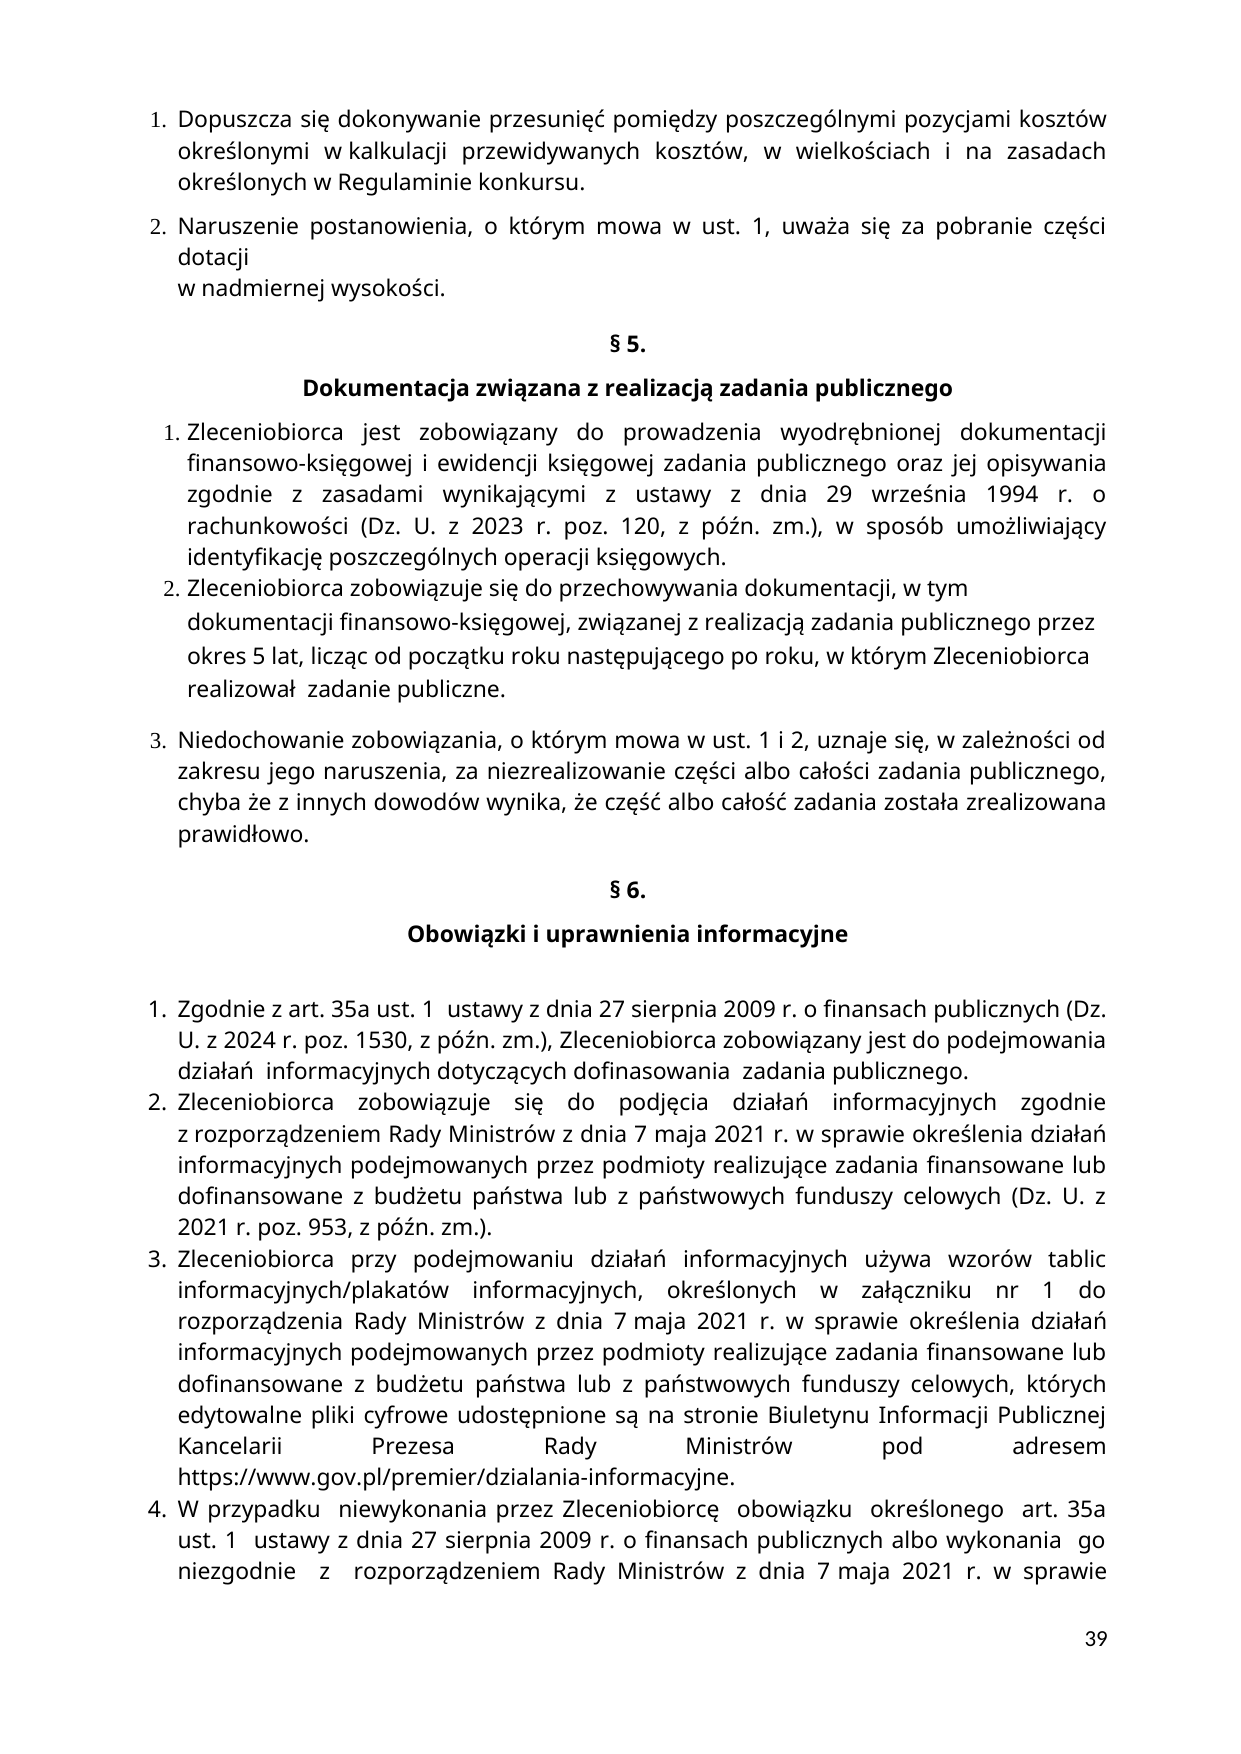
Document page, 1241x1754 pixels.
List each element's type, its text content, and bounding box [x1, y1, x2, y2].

list Dopuszcza się dokonywanie przesunięć pomiędzy poszczególnymi pozycjami kosztów określonymi w kalkulacji przewidywanych kosztów, w wielkościach i na zasadach określonych w . [149, 103, 1107, 197]
list Zleceniobiorca jest zobowiązany do prowadzenia wyodrębnionej dokumentacji finansowo-księgowej i ewidencji księgowej zadania publicznego oraz jej opisywania zgodnie z zasadami wynikającymi z ustawy z dnia 29 września 1994 r. o rachunkowości (Dz. U. z 2023 r. poz. 120, z późn. zm.), w sposób umożliwiający identyfikację poszczególnych operacji księgowych. [163, 416, 1107, 572]
text Obowiązki i uprawnienia informacyjne [148, 918, 1108, 949]
list Zleceniobiorca zobowiązuje się do przechowywania dokumentacji, w tym dokumentacji finansowo-księgowej, związanej z realizacją zadania publicznego przez okres 5 lat, licząc od początku roku następującego po roku, w którym Zleceniobiorca realizował zadanie publiczne. [163, 572, 1107, 705]
list Niedochowanie zobowiązania, o którym mowa w ust. 1 i 2, uznaje się, w zależności od zakresu jego naruszenia, za niezrealizowanie części albo całości zadania publicznego, chyba że z innych dowodów wynika, że część albo całość zadania została zrealizowana prawidłowo. [149, 724, 1107, 849]
list Zleceniobiorca zobowiązuje się do podjęcia działań informacyjnych zgodnie z rozporządzeniem Rady Ministrów z dnia 7 maja 2021 r. w sprawie określenia działań informacyjnych podejmowanych przez podmioty realizujące zadania finansowane lub dofinansowane z budżetu państwa lub z państwowych funduszy celowych (Dz. U. z 2021 r. poz. 953, z późn. zm.). [148, 1086, 1107, 1243]
list Zleceniobiorca przy podejmowaniu działań informacyjnych używa wzorów tablic informacyjnych/plakatów informacyjnych, określonych w załączniku nr 1 do rozporządzenia Rady Ministrów z dnia 7 maja 2021 r. w sprawie określenia działań informacyjnych podejmowanych przez podmioty realizujące zadania finansowane lub dofinansowane z budżetu państwa lub z państwowych funduszy celowych, których edytowalne pliki cyfrowe udostępnione są na stronie Biuletynu Informacji Publicznej Kancelarii Prezesa Rady Ministrów pod adresem https://www.gov.pl/premier/dzialania-informacyjne. [148, 1243, 1107, 1493]
text § 6. [148, 874, 1107, 905]
text Dokumentacja związana z realizacją zadania publicznego [148, 372, 1108, 403]
list Naruszenie postanowienia, o którym mowa w ust. 1, uważa się za pobranie części dotacji w nadmiernej wysokości. [149, 210, 1107, 303]
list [148, 1493, 1107, 1586]
list Zgodnie z art. 35a ust. 1 ustawy z dnia 27 sierpnia 2009 r. o finansach publicznych (Dz. U. z 2024 r. poz. 1530, z późn. zm.), Zleceniobiorca zobowiązany jest do podejmowania działań informacyjnych dotyczących dofinasowania zadania publicznego. [148, 993, 1107, 1086]
text § 5. [148, 328, 1107, 360]
